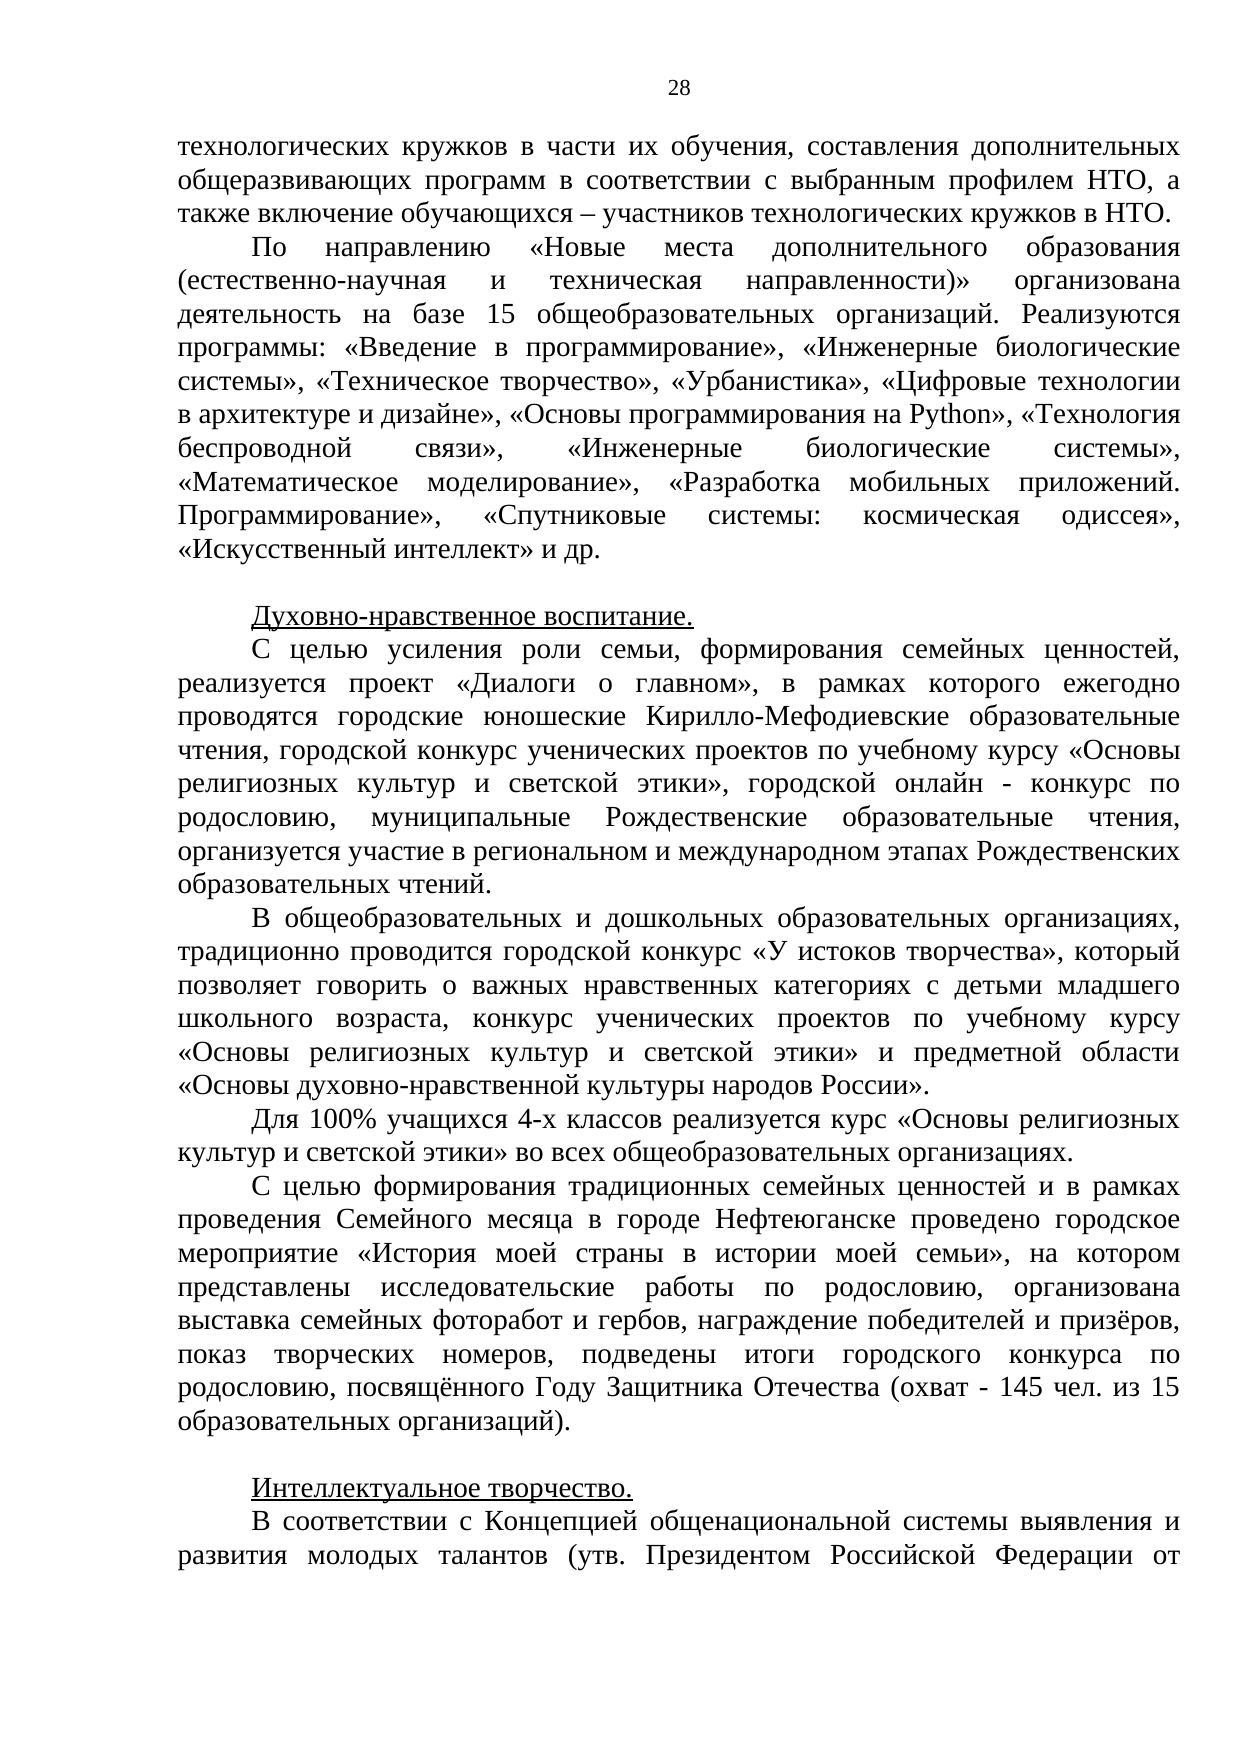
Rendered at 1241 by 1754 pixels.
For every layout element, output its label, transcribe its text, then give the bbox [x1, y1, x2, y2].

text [177, 128, 1181, 229]
text В общеобразовательных и дошкольных образовательных организациях, традиционно проводится городской конкурс «У истоков творчества», который позволяет говорить о важных нравственных категориях с детьми младшего школьного возраста, конкурс ученических проектов по учебному курсу «Основы религиозных культур и светской этики» и предметной области «Основы духовно-нравственной культуры народов России». [177, 900, 1181, 1101]
text Духовно-нравственное воспитание. [177, 598, 1181, 631]
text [177, 1503, 1181, 1635]
text Для 100% учащихся 4-х классов реализуется курс «Основы религиозных культур и светской этики» во всех общеобразовательных организациях. [177, 1101, 1181, 1168]
text С целью формирования традиционных семейных ценностей и в рамках проведения Семейного месяца в городе Нефтеюганске проведено городское мероприятие «История моей страны в истории моей семьи», на котором представлены исследовательские работы по родословию, организована выставка семейных фоторабот и гербов, награждение победителей и призёров, показ творческих номеров, подведены итоги городского конкурса по родословию, посвящённого Году Защитника Отечества (охват - 145 чел. из 15 образовательных организаций). [177, 1168, 1181, 1436]
text Интеллектуальное творчество. [177, 1470, 1181, 1503]
text С целью усиления роли семьи, формирования семейных ценностей, реализуется проект «Диалоги о главном», в рамках которого ежегодно проводятся городские юношеские Кирилло-Мефодиевские образовательные чтения, городской конкурс ученических проектов по учебному курсу «Основы религиозных культур и светской этики», городской онлайн - конкурс по родословию, муниципальные Рождественские образовательные чтения, организуется участие в региональном и международном этапах Рождественских образовательных чтений. [177, 631, 1181, 900]
text По направлению «Новые места дополнительного образования (естественно-научная и техническая направленности)» организована деятельность на базе 15 общеобразовательных организаций. Реализуются программы: «Введение в программирование», «Инженерные биологические системы», «Техническое творчество», «Урбанистика», «Цифровые технологии в архитектуре и дизайне», «Основы программирования на Python», «Технология беспроводной связи», «Инженерные биологические системы», «Математическое моделирование», «Разработка мобильных приложений. Программирование», «Спутниковые системы: космическая одиссея», «Искусственный интеллект» и др. [177, 229, 1181, 564]
